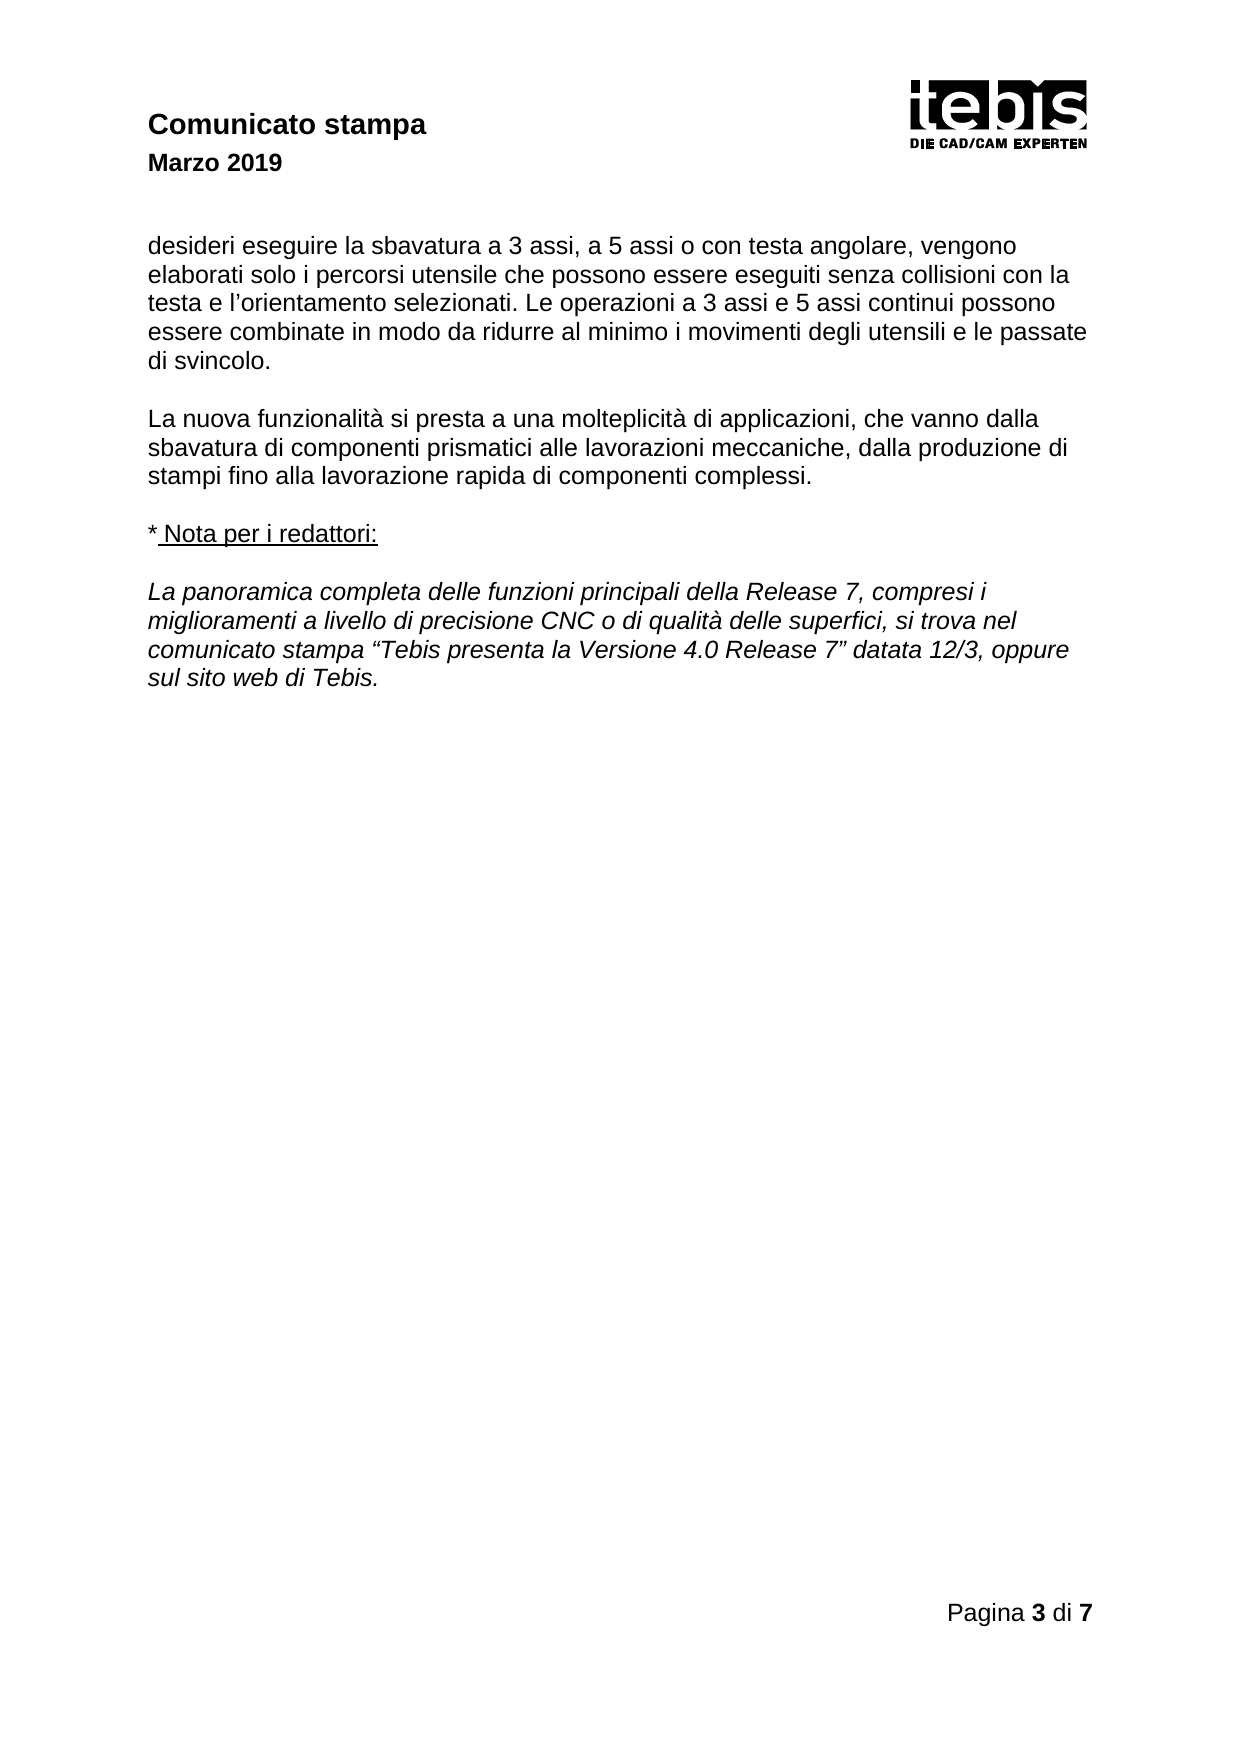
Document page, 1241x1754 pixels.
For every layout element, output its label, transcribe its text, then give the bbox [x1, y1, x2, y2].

text La panoramica completa delle funzioni principali della Release 7, compresi i miglioramenti a livello di precisione CNC o di qualità delle superfici, si trova nel comunicato stampa “Tebis presenta la Versione 4.0 Release 7” datata 12/3, oppure sul sito web di Tebis. [148, 577, 1093, 692]
text * Nota per i redattori: [157, 519, 1093, 548]
text La nuova funzionalità si presta a una molteplicità di applicazioni, che vanno dalla sbavatura di componenti prismatici alle lavorazioni meccaniche, dalla produzione di stampi fino alla lavorazione rapida di componenti complessi. [148, 404, 1093, 490]
